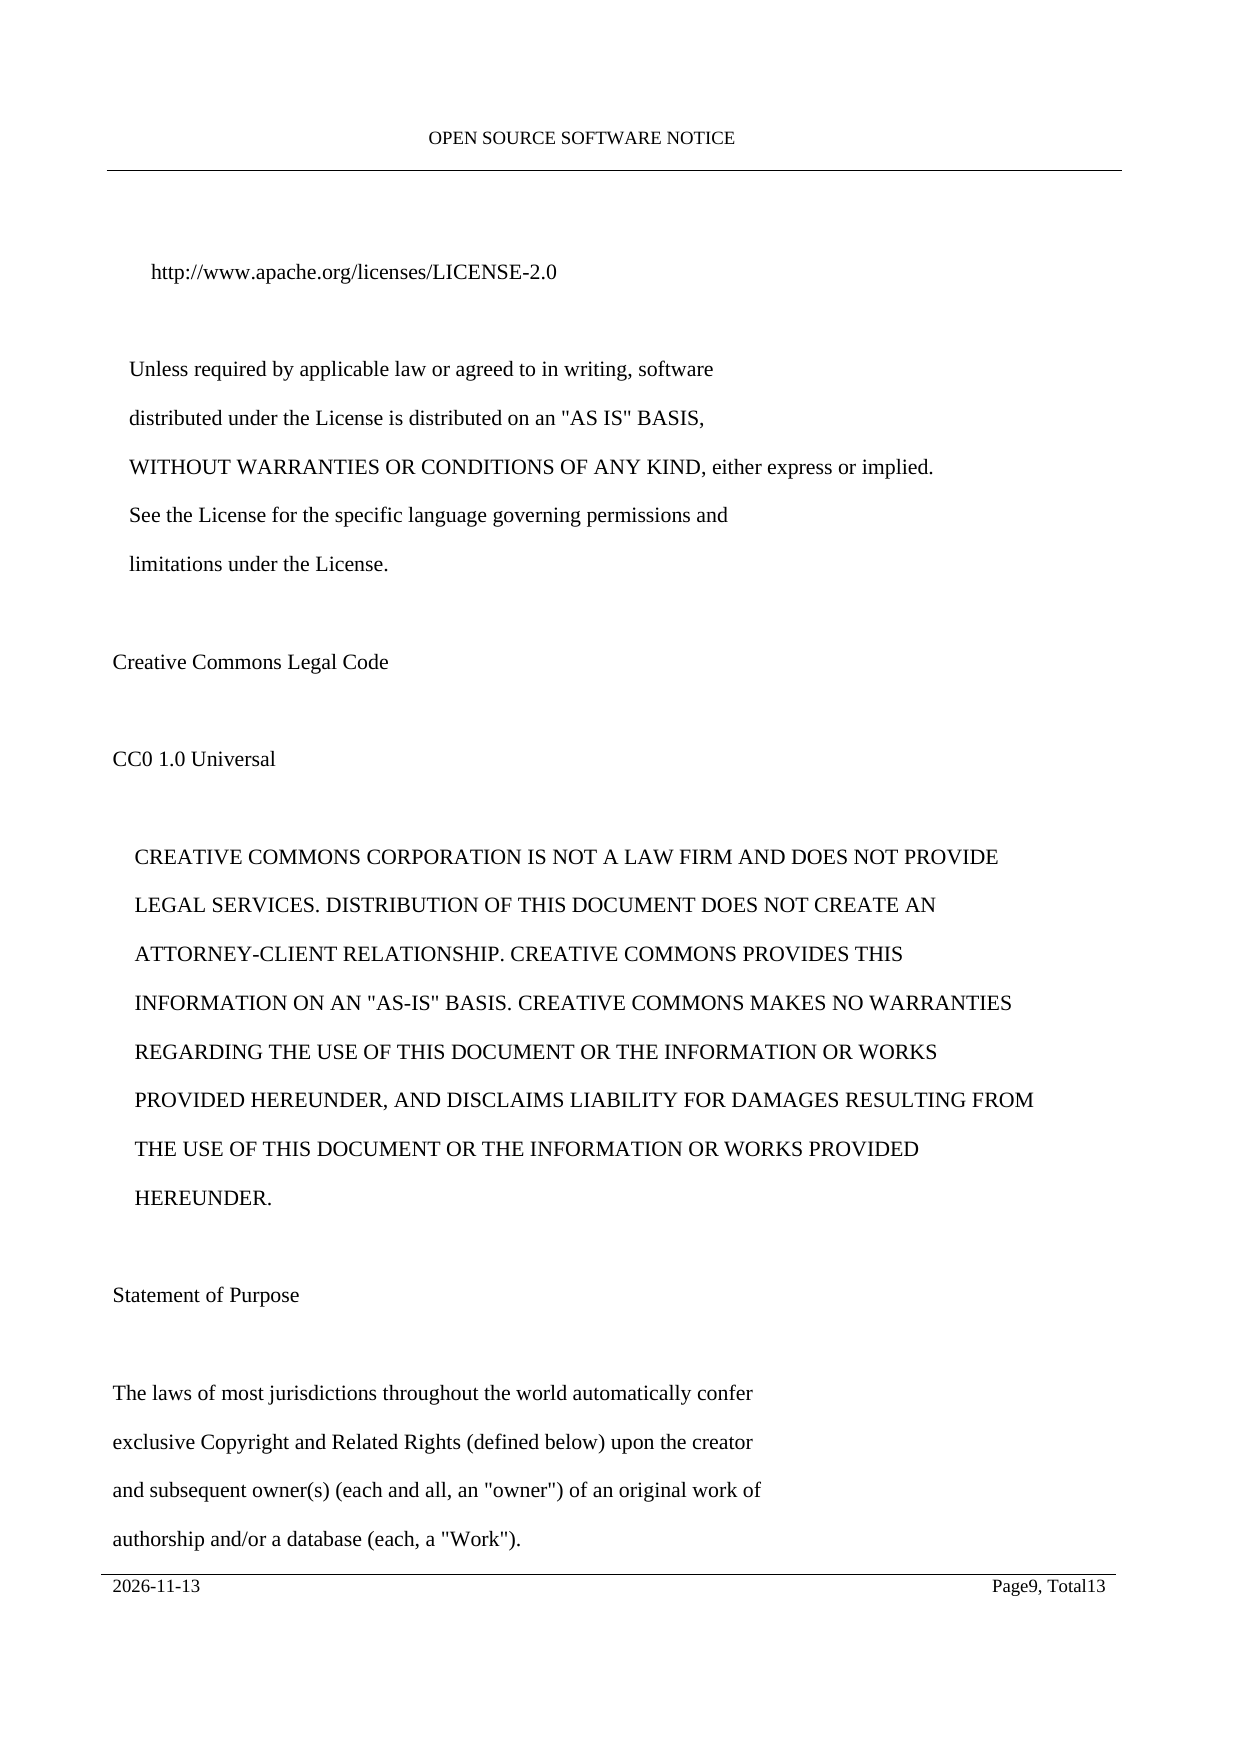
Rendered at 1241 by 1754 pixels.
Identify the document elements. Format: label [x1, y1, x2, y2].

text [112, 206, 1128, 1555]
